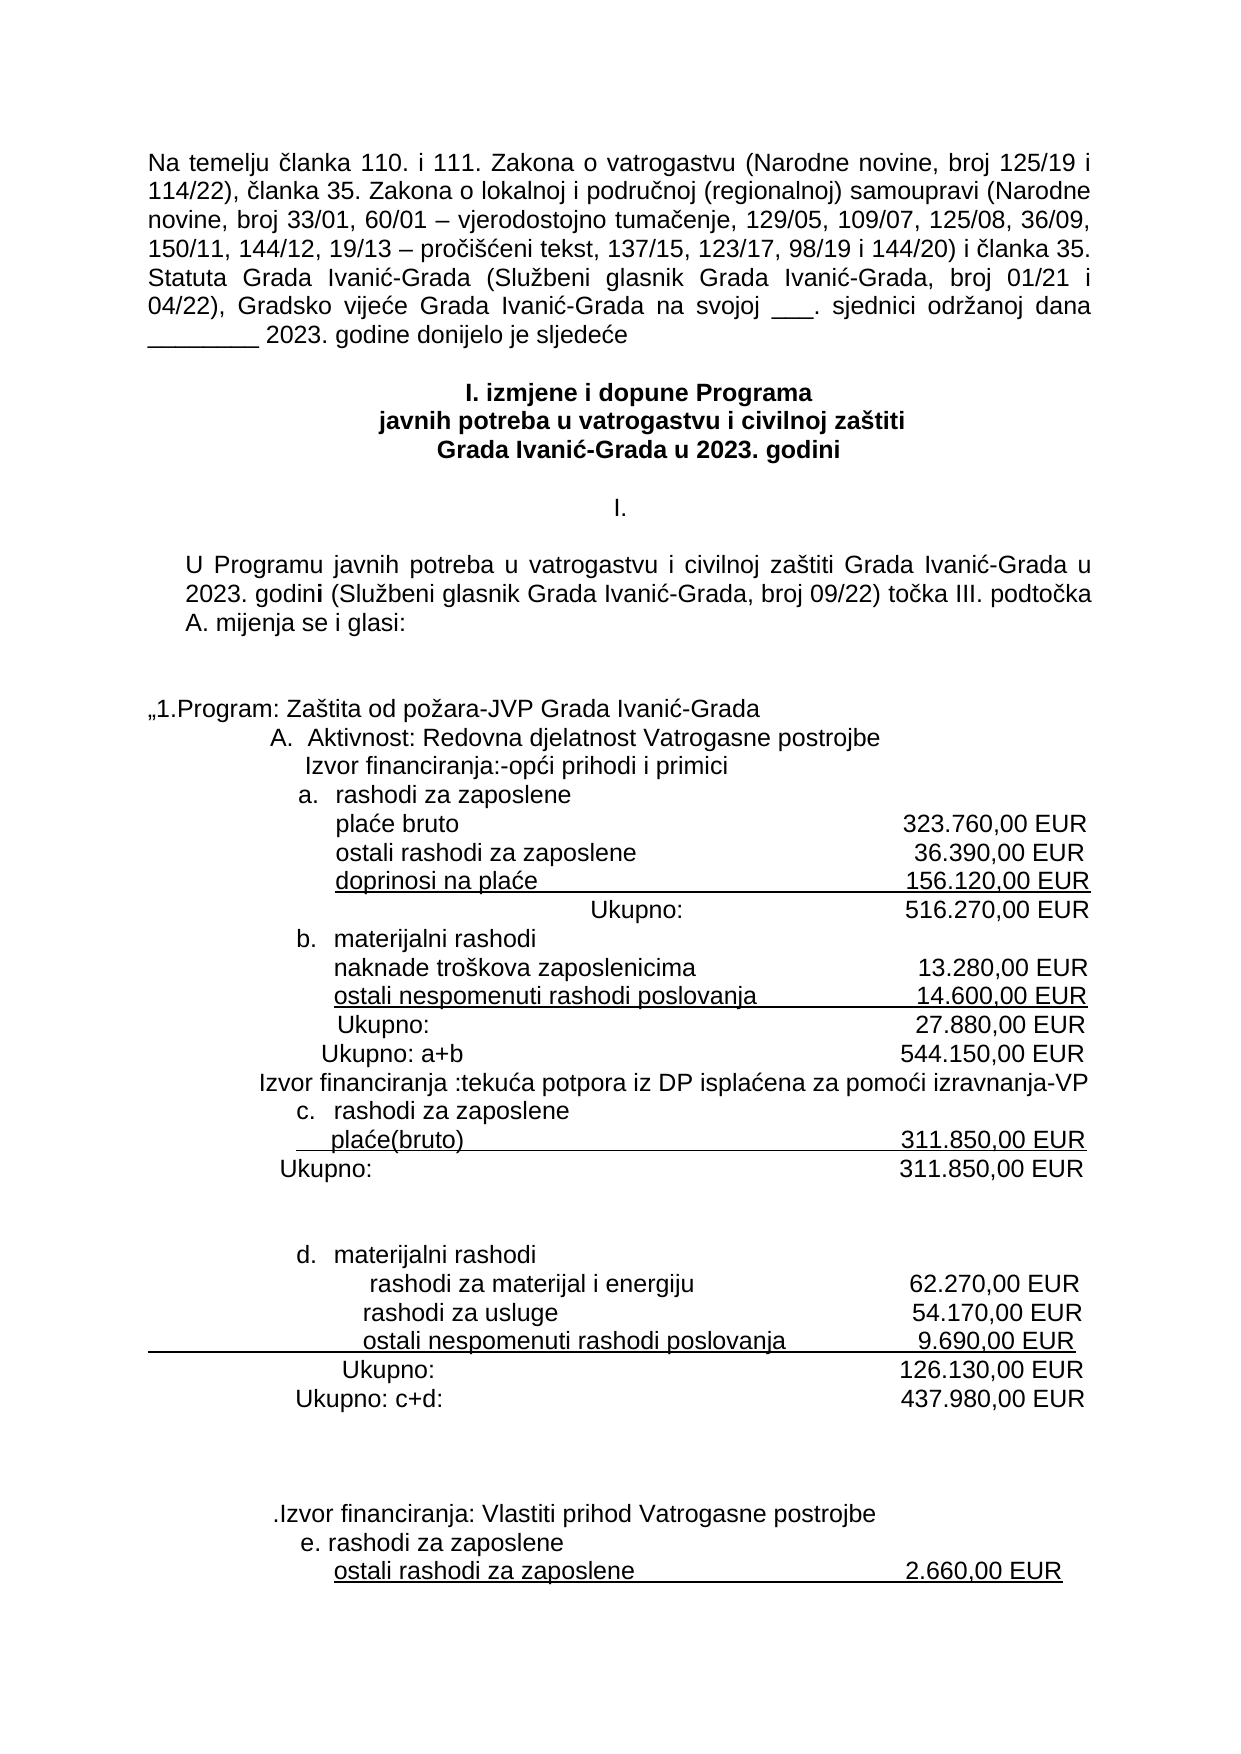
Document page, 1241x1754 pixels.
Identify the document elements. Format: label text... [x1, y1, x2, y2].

text Ukupno: 27.880,00 EUR [148, 1010, 1093, 1039]
text I. izmjene i dopune Programa [185, 378, 1093, 406]
text Izvor financiranja :tekuća potpora iz DP isplaćena za pomoći izravnanja-VP [148, 1068, 1093, 1096]
text I. [148, 493, 1093, 521]
list materijalni rashodi [296, 924, 1093, 953]
text doprinosi na plaće 156.120,00 EUR [148, 866, 1093, 895]
text Ukupno: 311.850,00 EUR [148, 1154, 1093, 1183]
text Izvor financiranja:-opći prihodi i primici [148, 751, 1093, 780]
list plaće bruto 323.760,00 EUR [335, 809, 1093, 838]
text ostali rashodi za zaposlene 36.390,00 EUR [335, 838, 1093, 866]
text .Izvor financiranja: Vlastiti prihod Vatrogasne postrojbe [148, 1499, 1093, 1528]
text Grada Ivanić-Grada u 2023. godini [185, 435, 1093, 464]
list rashodi za zaposlene [298, 780, 1093, 809]
text ostali nespomenuti rashodi poslovanja 9.690,00 EUR [148, 1326, 1093, 1355]
text U Programu javnih potreba u vatrogastvu i civilnoj zaštiti Grada Ivanić-Grada u 2023. godini (Službeni glasnik Grada Ivanić-Grada, broj 09/22) točka III. podtočka A. mijenja se i glasi: [185, 550, 1093, 636]
list ostali nespomenuti rashodi poslovanja 14.600,00 EUR [333, 981, 1093, 1010]
text javnih potreba u vatrogastvu i civilnoj zaštiti [185, 406, 1093, 435]
text plaće(bruto) 311.850,00 EUR [296, 1125, 1093, 1154]
list ostali rashodi za zaposlene 2.660,00 EUR [333, 1556, 1093, 1585]
text rashodi za materijal i energiju 62.270,00 EUR [148, 1269, 1093, 1298]
list materijalni rashodi [296, 1240, 1093, 1269]
text Na temelju članka 110. i 111. Zakona o vatrogastvu (Narodne novine, broj 125/19 i 114/22), članka 35. Zakona o lokalnoj i područnoj (regionalnoj) samoupravi (Narodne novine, broj 33/01, 60/01 – vjerodostojno tumačenje, 129/05, 109/07, 125/08, 36/09, 150/11, 144/12, 19/13 – pročišćeni tekst, 137/15, 123/17, 98/19 i 144/20) i članka 35. Statuta Grada Ivanić-Grada (Službeni glasnik Grada Ivanić-Grada, broj 01/21 i 04/22), Gradsko vijeće Grada Ivanić-Grada na svojoj ___. sjednici održanoj dana ________ 2023. godine donijelo je sljedeće [148, 148, 1093, 349]
list Aktivnost: Redovna djelatnost Vatrogasne postrojbe [270, 723, 1093, 751]
text „1.Program: Zaštita od požara-JVP Grada Ivanić-Grada [148, 694, 1093, 723]
text Ukupno: 126.130,00 EUR Ukupno: c+d: 437.980,00 EUR [148, 1355, 1093, 1413]
text Ukupno: 516.270,00 EUR [148, 895, 1093, 924]
text rashodi za usluge 54.170,00 EUR [148, 1298, 1093, 1326]
list rashodi za zaposlene [296, 1096, 1093, 1125]
text Ukupno: a+b 544.150,00 EUR [148, 1039, 1093, 1068]
text e. rashodi za zaposlene [148, 1528, 1093, 1556]
list naknade troškova zaposlenicima 13.280,00 EUR [333, 953, 1093, 981]
